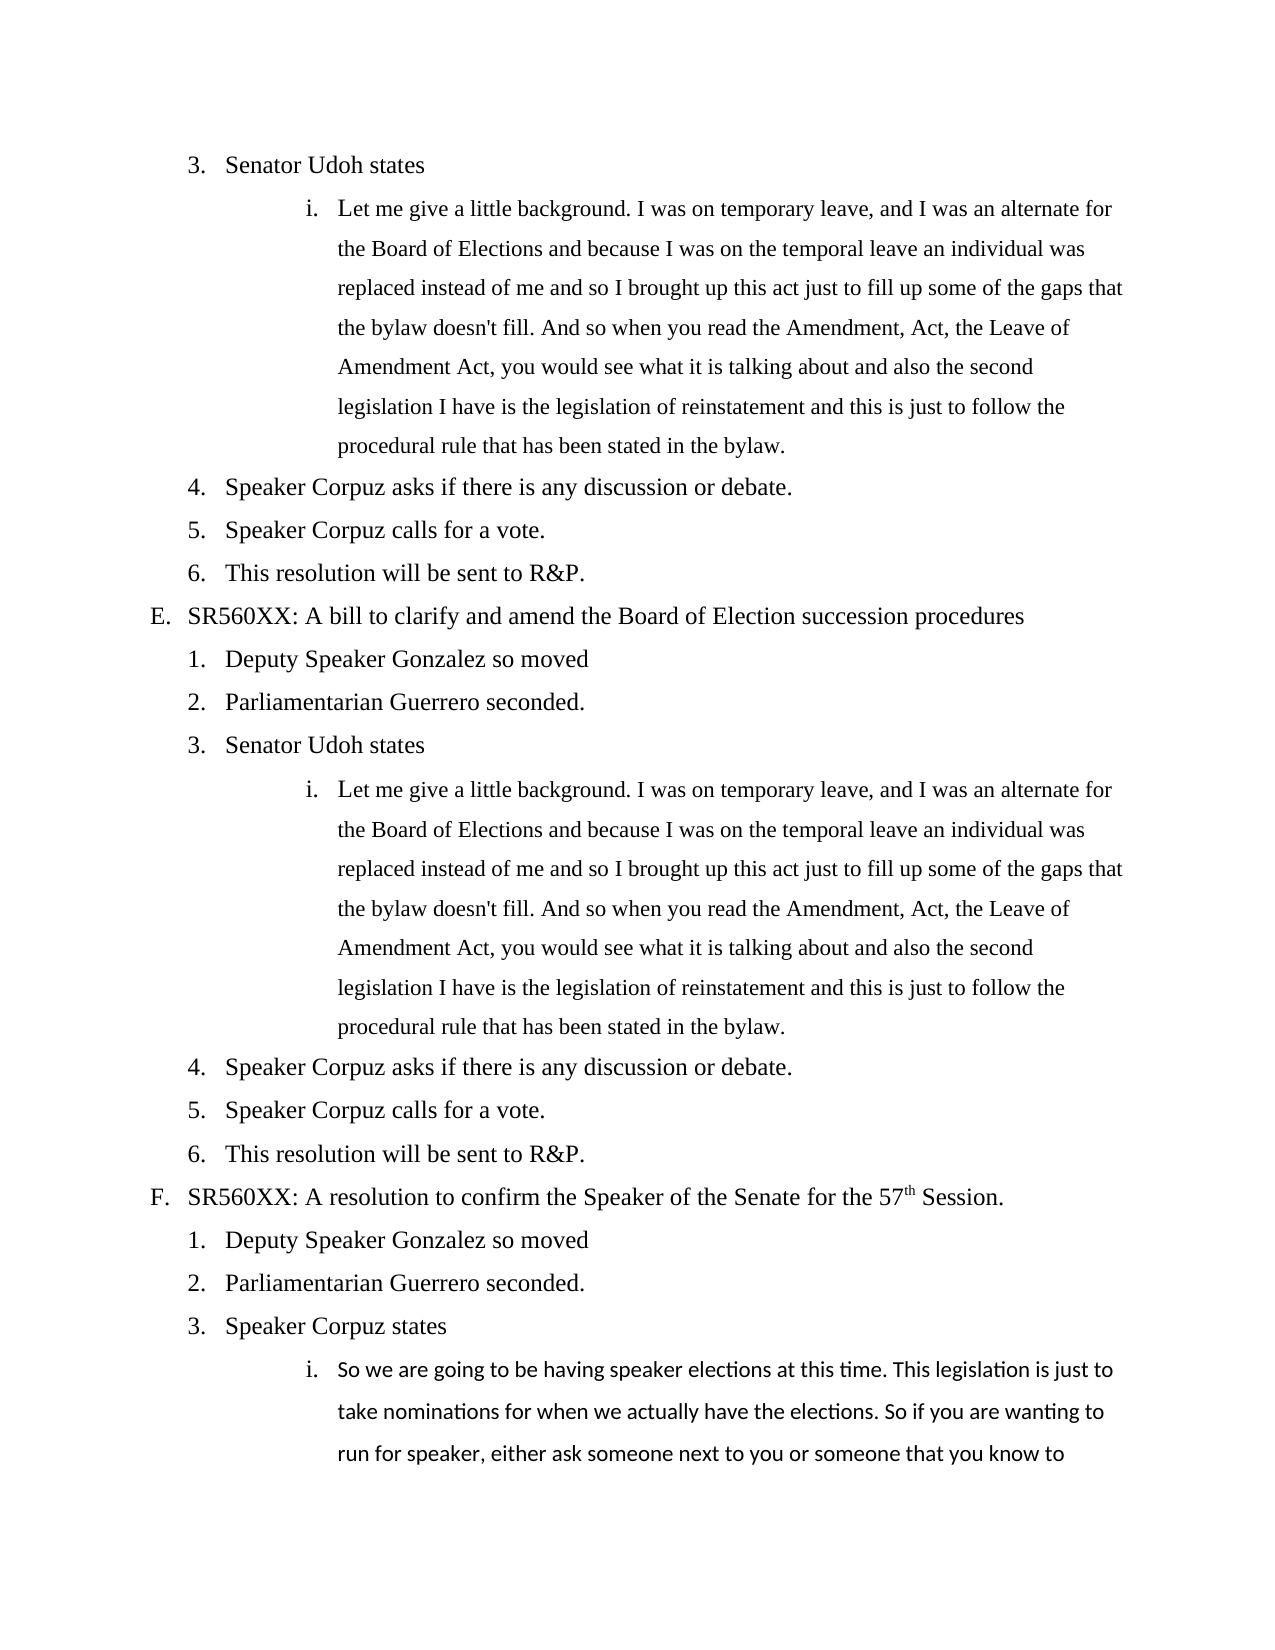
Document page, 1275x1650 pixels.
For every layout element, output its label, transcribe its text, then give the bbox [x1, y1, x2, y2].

list Speaker Corpuz states [187, 1311, 1125, 1340]
list SR560XX: A resolution to confirm the Speaker of the Senate for the 57th Session. [150, 1182, 1125, 1211]
list Parliamentarian Guerrero seconded. [187, 1268, 1125, 1297]
list This resolution will be sent to R&P. [187, 1139, 1125, 1167]
list Parliamentarian Guerrero seconded. [187, 687, 1125, 716]
list Senator Udoh states [187, 731, 1125, 759]
list Speaker Corpuz calls for a vote. [187, 1096, 1125, 1124]
list Speaker Corpuz calls for a vote. [187, 515, 1125, 544]
list Let me give a little background. I was on temporary leave, and I was an alternate for the Board of Elections and because I was on the temporal leave an individual was replaced instead of me and so I brought up this act just to fill up some of the gaps that the bylaw doesn't fill. And so when you read the Amendment, Act, the Leave of Amendment Act, you would see what it is talking about and also the second legislation I have is the legislation of reinstatement and this is just to follow the procedural rule that has been stated in the bylaw. [319, 774, 1125, 1039]
list Senator Udoh states [187, 150, 1125, 179]
list This resolution will be sent to R&P. [187, 558, 1125, 587]
list Deputy Speaker Gonzalez so moved [187, 1225, 1125, 1254]
list SR560XX: A bill to clarify and amend the Board of Election succession procedures [150, 601, 1125, 630]
list Speaker Corpuz asks if there is any discussion or debate. [187, 1052, 1125, 1081]
list Deputy Speaker Gonzalez so moved [187, 644, 1125, 673]
list Let me give a little background. I was on temporary leave, and I was an alternate for the Board of Elections and because I was on the temporal leave an individual was replaced instead of me and so I brought up this act just to fill up some of the gaps that the bylaw doesn't fill. And so when you read the Amendment, Act, the Leave of Amendment Act, you would see what it is talking about and also the second legislation I have is the legislation of reinstatement and this is just to follow the procedural rule that has been stated in the bylaw. [319, 193, 1125, 459]
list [319, 1354, 1125, 1467]
list Speaker Corpuz asks if there is any discussion or debate. [187, 472, 1125, 501]
